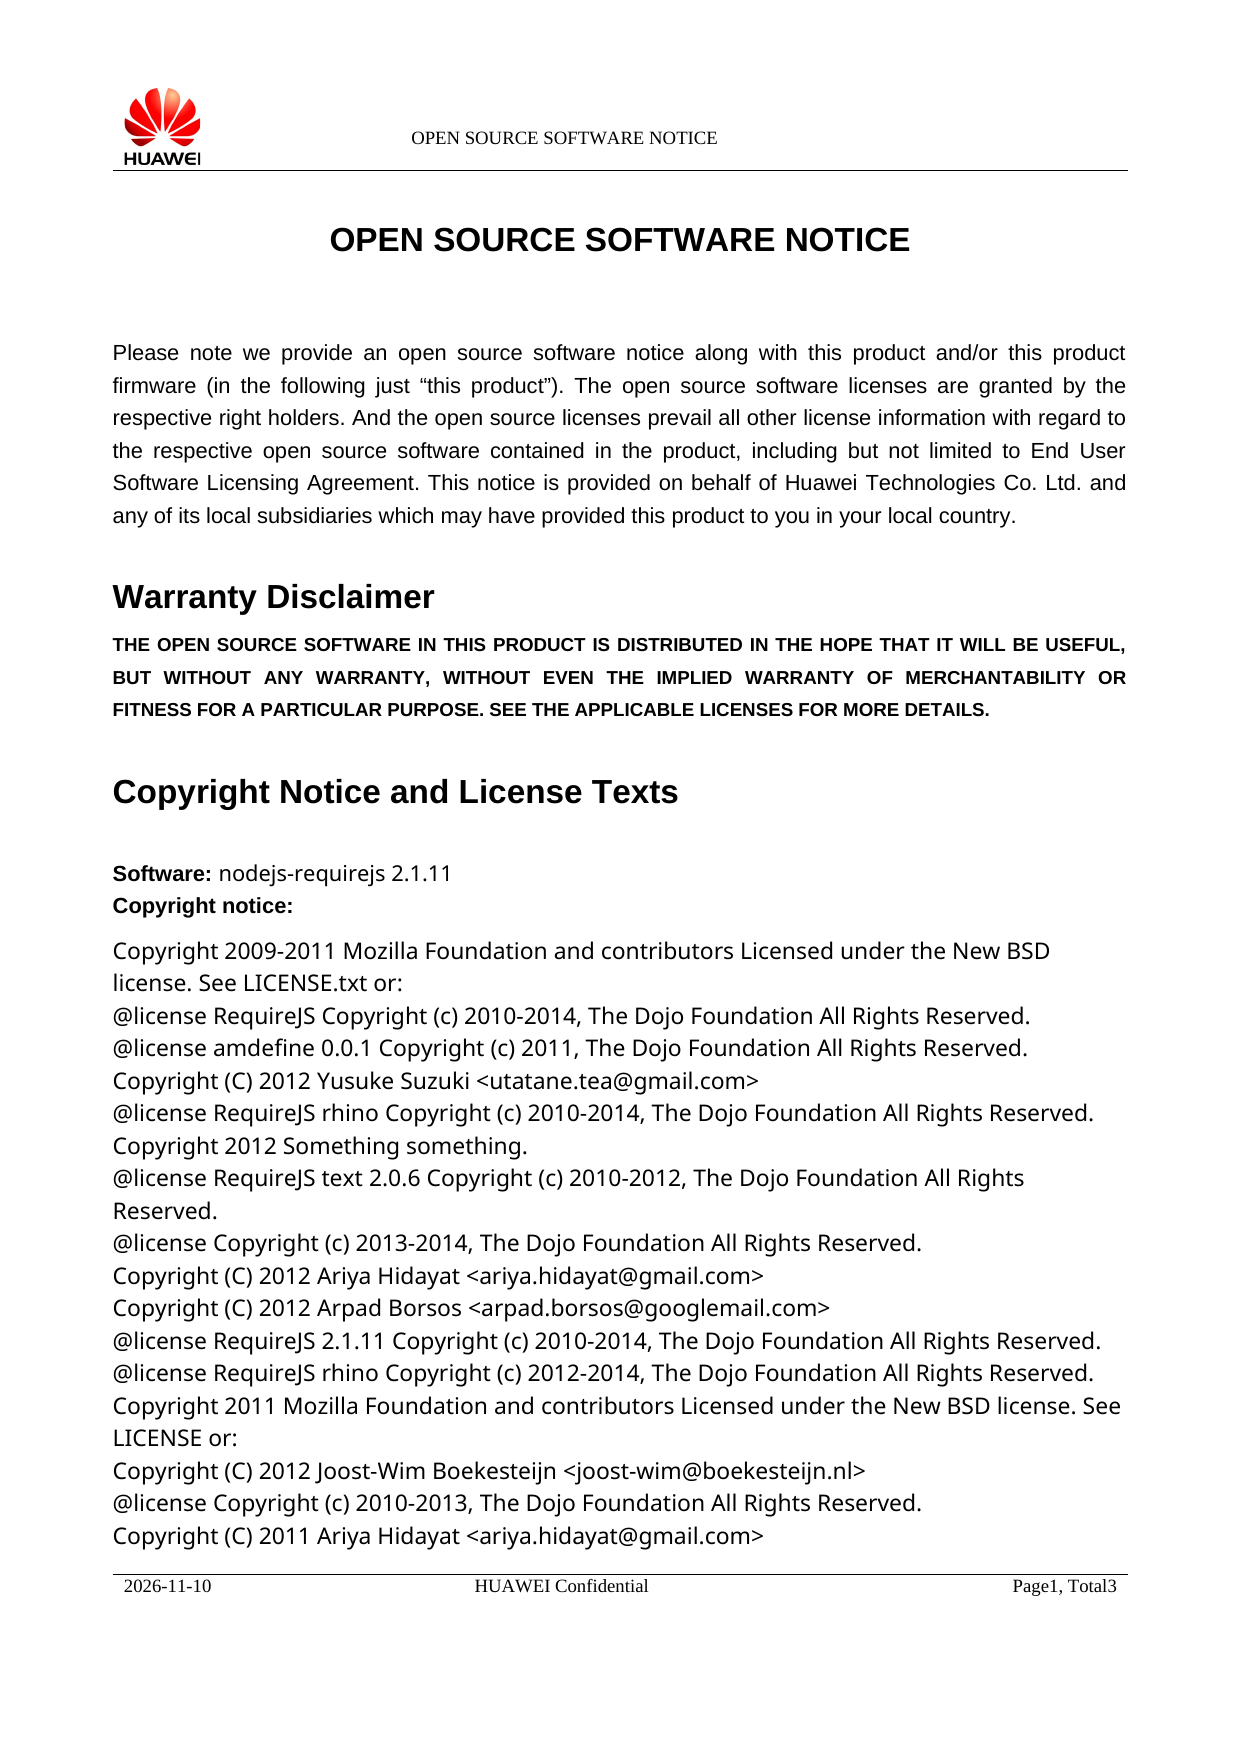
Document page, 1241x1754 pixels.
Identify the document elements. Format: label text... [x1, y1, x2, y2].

title Software: nodejs-requirejs 2.1.11 [112, 856, 1128, 889]
text Please note we provide an open source software notice along with this product and/or this product firmware (in the following just “this product”). The open source software licenses are granted by the respective right holders. And the open source licenses prevail all other license information with regard to the respective open source software contained in the product, including but not limited to End User Software Licensing Agreement. This notice is provided on behalf of Huawei Technologies Co. Ltd. and any of its local subsidiaries which may have provided this product to you in your local country. [112, 336, 1128, 531]
text Copyright notice: [112, 889, 1128, 921]
picture [124, 88, 201, 165]
text Copyright Notice and License Texts [112, 759, 1128, 824]
text The open source software in this product is distributed in the hope that it will be useful, but WITHOUT ANY WARRANTY, without even the implied warranty of MERCHANTABILITY or FITNESS FOR A PARTICULAR PURPOSE. See the applicable licenses for more details. [112, 629, 1128, 726]
text OPEN SOURCE SOFTWARE NOTICE [112, 206, 1128, 271]
text Warranty Disclaimer [112, 564, 1128, 629]
